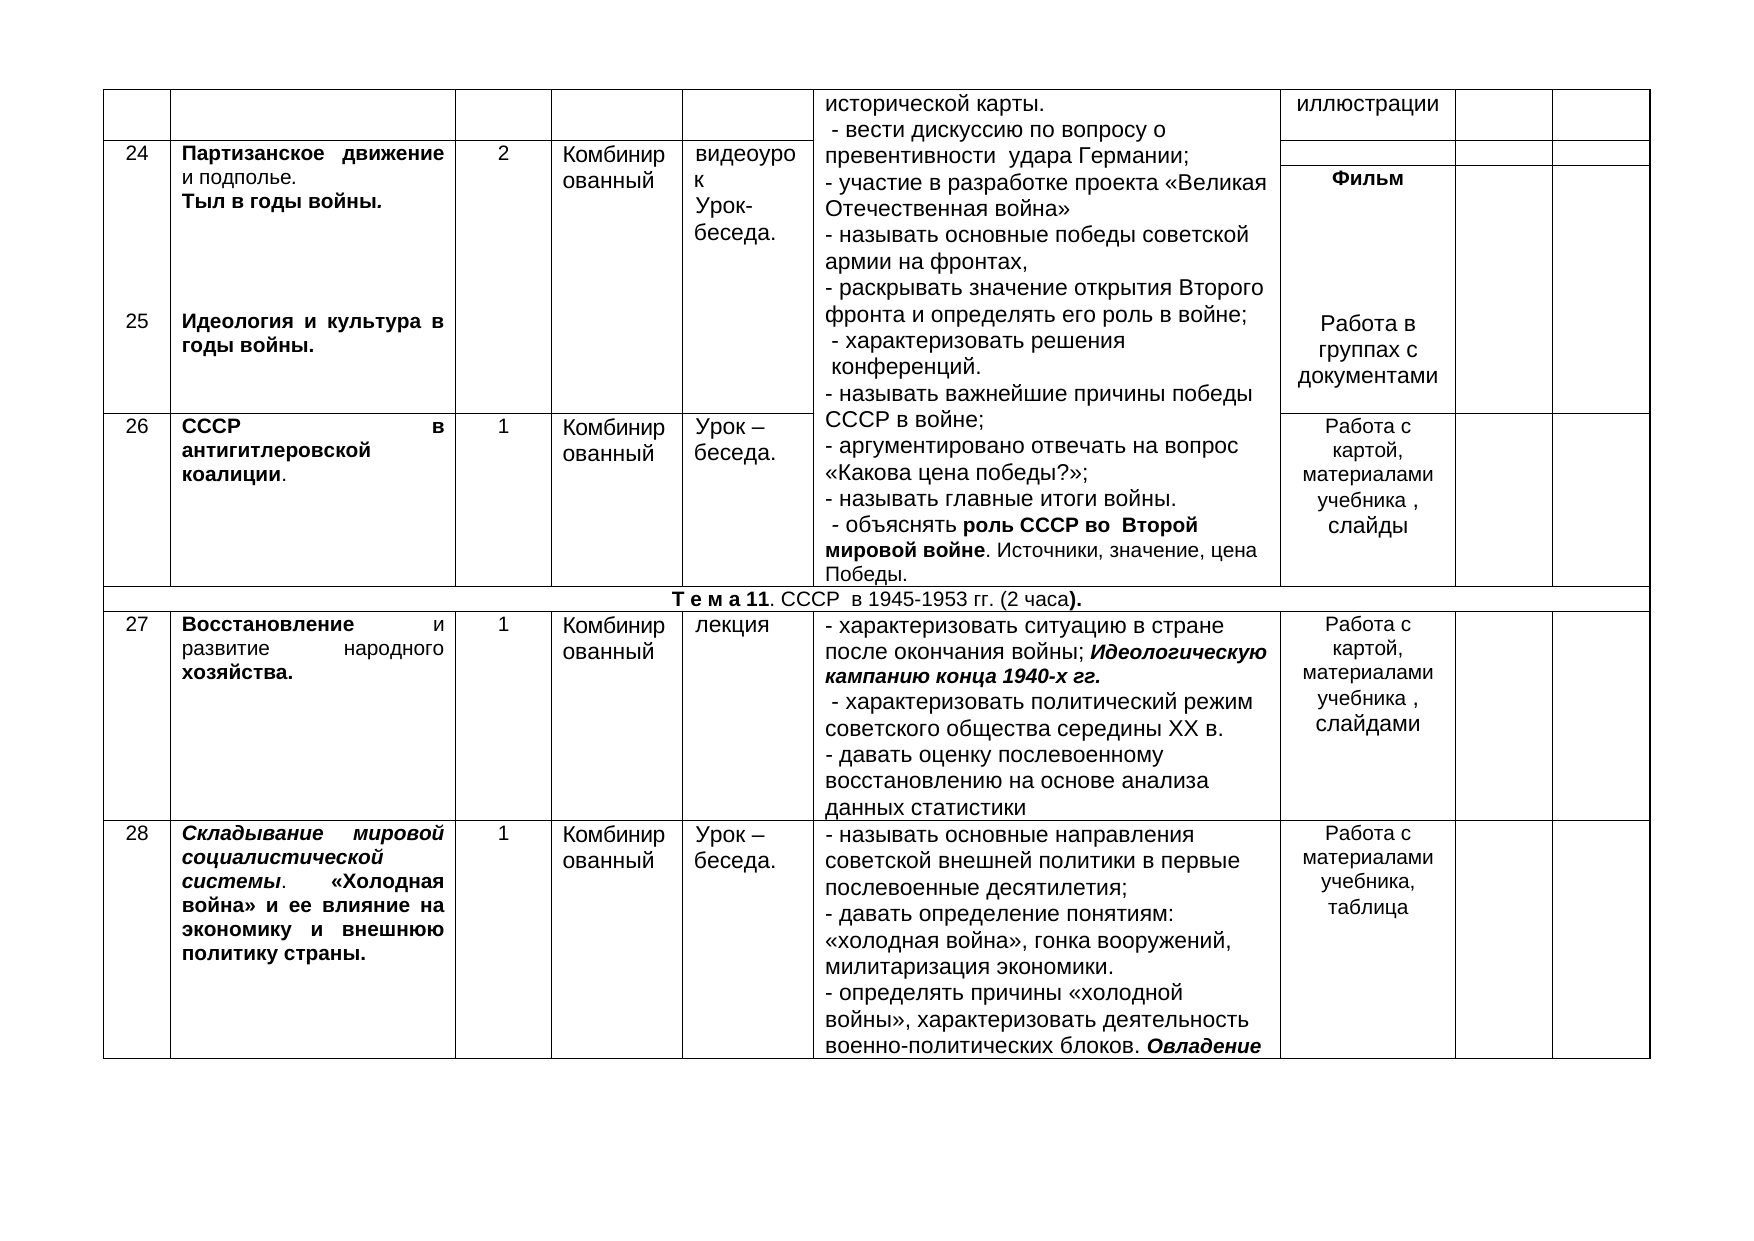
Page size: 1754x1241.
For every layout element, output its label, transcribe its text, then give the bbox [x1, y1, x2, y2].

table_cell 26 [104, 414, 170, 586]
table_cell видеоурок Урок- беседа. [683, 141, 813, 413]
table_cell 23 [104, 90, 170, 140]
table_cell Восстановление и развитие народного хозяйства. [171, 612, 455, 820]
table_cell [1553, 612, 1649, 820]
table_cell [1553, 166, 1649, 413]
table_cell [1456, 414, 1552, 586]
table_cell Урок – беседа. [683, 821, 813, 1058]
table_cell СССР в антигитлеровской коалиции. [171, 414, 455, 586]
table_cell 2 [456, 141, 551, 413]
table_cell [1456, 612, 1552, 820]
table_cell [1553, 141, 1649, 165]
table_cell [1456, 90, 1552, 140]
table_cell лекция [683, 612, 813, 820]
table_cell Комбинированный [552, 821, 682, 1058]
table_cell - характеризовать ситуацию в стране после окончания войны; Идеологическую кампанию конца 1940-х гг. - характеризовать политический режим советского общества середины XX в. - давать оценку послевоенному восстановлению на основе анализа данных статистики [814, 612, 1280, 820]
table_cell Комбинированный [552, 414, 682, 586]
table_cell Работа с картой, материалами учебника , слайдами [1281, 612, 1455, 820]
table_cell [1456, 166, 1552, 413]
table_cell 27 [104, 612, 170, 820]
table_cell 1 [456, 414, 551, 586]
table_cell Т е м а 11. СССР в 1945-1953 гг. (2 часа). [104, 587, 1649, 611]
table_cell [683, 90, 813, 140]
table_cell Работа с картой, материалами учебника , слайды [1281, 414, 1455, 586]
table_cell 1 [456, 612, 551, 820]
table_cell Урок – беседа. [683, 414, 813, 586]
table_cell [171, 821, 455, 1058]
table_cell Партизанское движение и подполье. Тыл в годы войны. Идеология и культура в годы войны. [171, 141, 455, 413]
table_cell Комбинированный [552, 612, 682, 820]
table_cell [814, 821, 1280, 1058]
table_cell [1456, 141, 1552, 165]
table_cell 24 25 [104, 141, 170, 413]
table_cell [1281, 90, 1455, 140]
table_cell [1553, 821, 1649, 1058]
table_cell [171, 90, 455, 140]
table_cell [1281, 141, 1455, 165]
table_cell 28 [104, 821, 170, 1058]
table_cell Комбинированный [552, 141, 682, 413]
table_cell [1456, 821, 1552, 1058]
table_cell Фильм Работа в группах с документами [1281, 166, 1455, 413]
table_cell 1 [456, 821, 551, 1058]
table_cell [1553, 414, 1649, 586]
table_cell [1553, 90, 1649, 140]
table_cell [1281, 821, 1455, 1058]
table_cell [552, 90, 682, 140]
table_cell 1 [456, 90, 551, 140]
